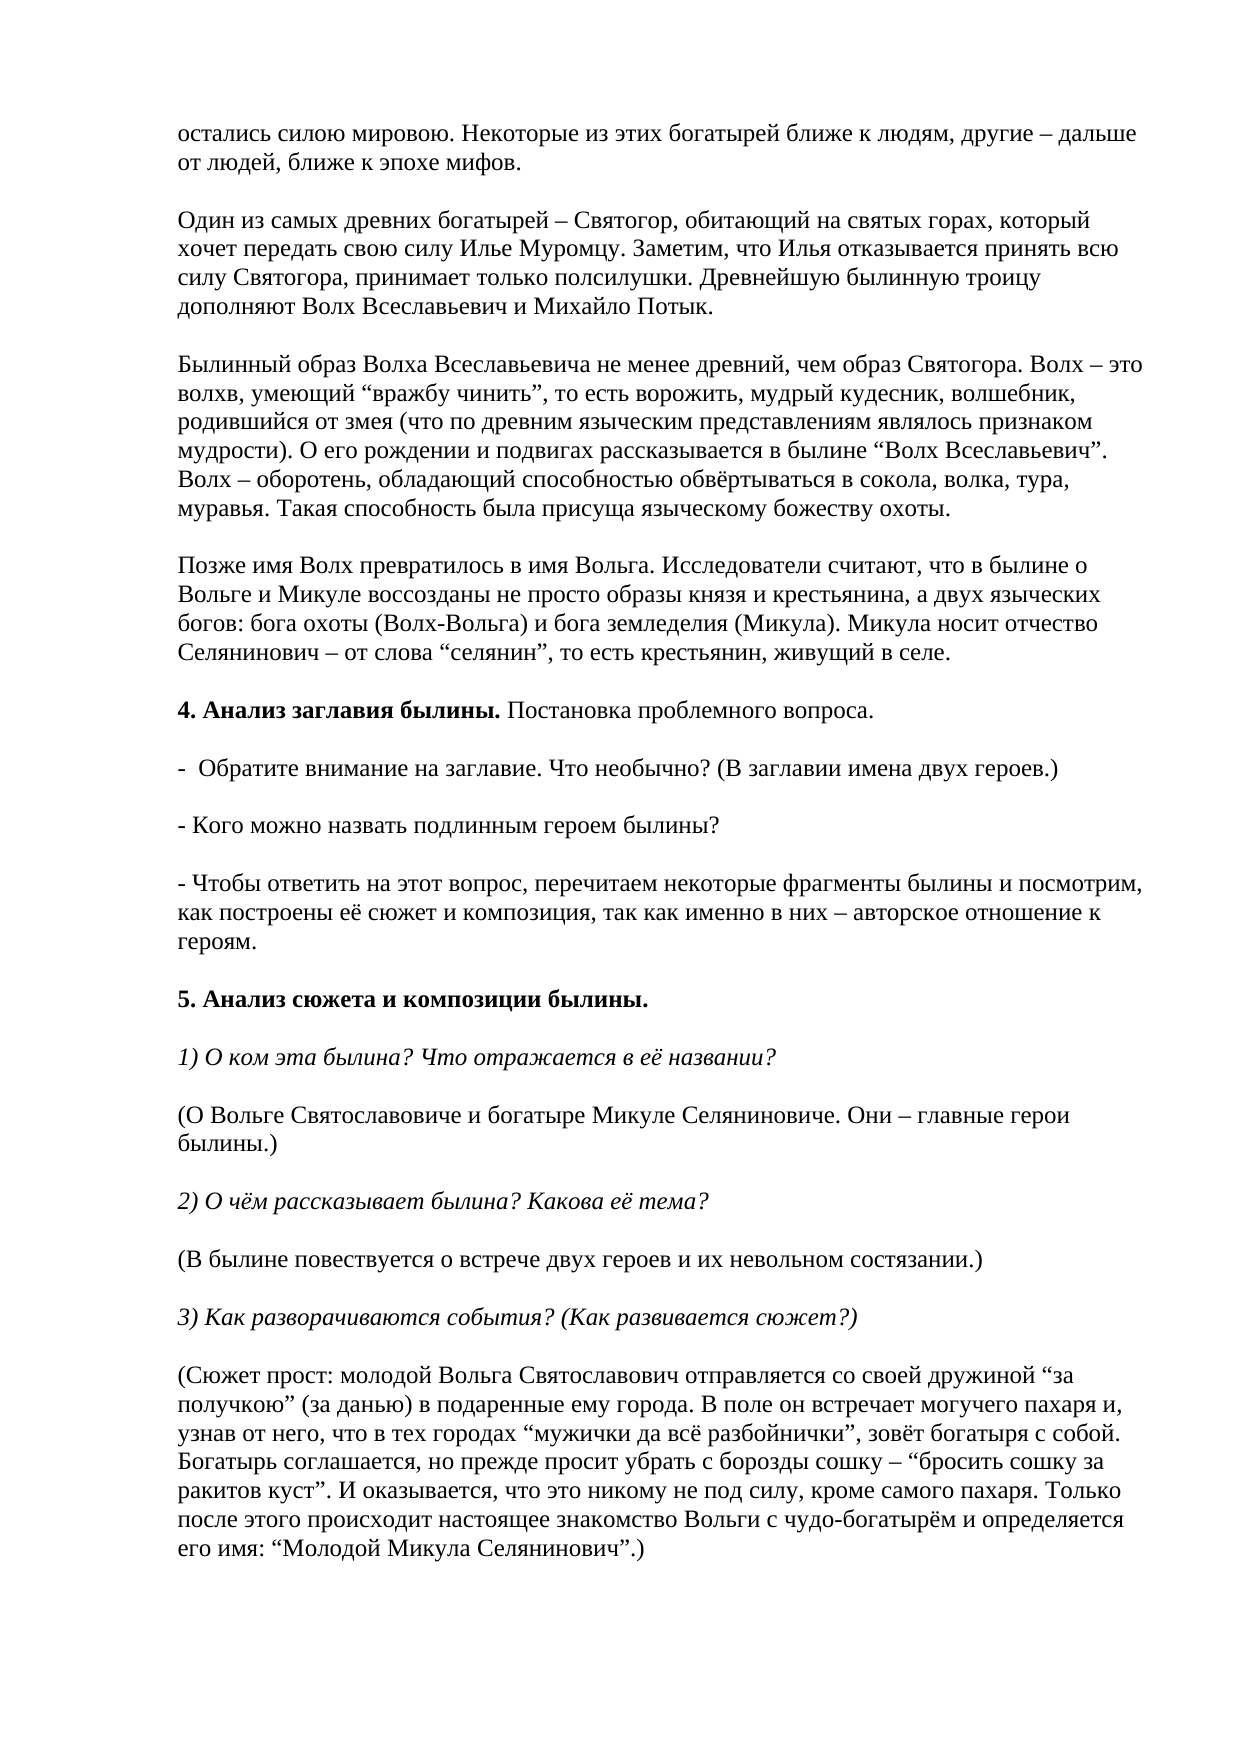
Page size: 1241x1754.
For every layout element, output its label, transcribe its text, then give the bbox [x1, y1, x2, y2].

text (В былине повествуется о встрече двух героев и их невольном состязании.) [177, 1244, 1152, 1273]
text Один из самых древних богатырей – Святогор, обитающий на святых горах, который хочет передать свою силу Илье Муромцу. Заметим, что Илья отказывается принять всю силу Святогора, принимает только полсилушки. Древнейшую былинную троицу дополняют Волх Всеславьевич и Михайло Потык. [177, 205, 1152, 320]
text - Кого можно назвать подлинным героем былины? [177, 811, 1152, 839]
text 3) Как разворачиваются события? (Как развивается сюжет?) [177, 1302, 1152, 1331]
text 4. Анализ заглавия былины. Постановка проблемного вопроса. [177, 695, 1152, 723]
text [177, 118, 1152, 176]
text 5. Анализ сюжета и композиции былины. [177, 984, 1152, 1013]
text Былинный образ Волха Всеславьевича не менее древний, чем образ Святогора. Волх – это волхв, умеющий “вражбу чинить”, то есть ворожить, мудрый кудесник, волшебник, родившийся от змея (что по древним языческим представлениям являлось признаком мудрости). О его рождении и подвигах рассказывается в былине “Волх Всеславьевич”. Волх – оборотень, обладающий способностью обвёртываться в сокола, волка, тура, муравья. Такая способность была присуща языческому божеству охоты. [177, 349, 1152, 521]
text (Сюжет прост: молодой Вольга Святославович отправляется со своей дружиной “за получкою” (за данью) в подаренные ему города. В поле он встречает могучего пахаря и, узнав от него, что в тех городах “мужички да всё разбойнички”, зовёт богатыря с собой. Богатырь соглашается, но прежде просит убрать с борозды сошку – “бросить сошку за ракитов куст”. И оказывается, что это никому не под силу, кроме самого пахаря. Только после этого происходит настоящее знакомство Вольги с чудо-богатырём и определяется его имя: “Молодой Микула Селянинович”.) [177, 1360, 1152, 1561]
text 2) О чём рассказывает былина? Какова её тема? [177, 1186, 1152, 1215]
text Позже имя Волх превратилось в имя Вольга. Исследователи считают, что в былине о Вольге и Микуле воссозданы не просто образы князя и крестьянина, а двух языческих богов: бога охоты (Волх-Вольга) и бога земледелия (Микула). Микула носит отчество Селянинович – от слова “селянин”, то есть крестьянин, живущий в селе. [177, 551, 1152, 666]
text - Обратите внимание на заглавие. Что необычно? (В заглавии имена двух героев.) [177, 753, 1152, 781]
text - Чтобы ответить на этот вопрос, перечитаем некоторые фрагменты былины и посмотрим, как построены её сюжет и композиция, так как именно в них – авторское отношение к героям. [177, 868, 1152, 955]
text 1) О ком эта былина? Что отражается в её названии? [177, 1042, 1152, 1071]
text (О Вольге Святославовиче и богатыре Микуле Селяниновиче. Они – главные герои былины.) [177, 1100, 1152, 1157]
